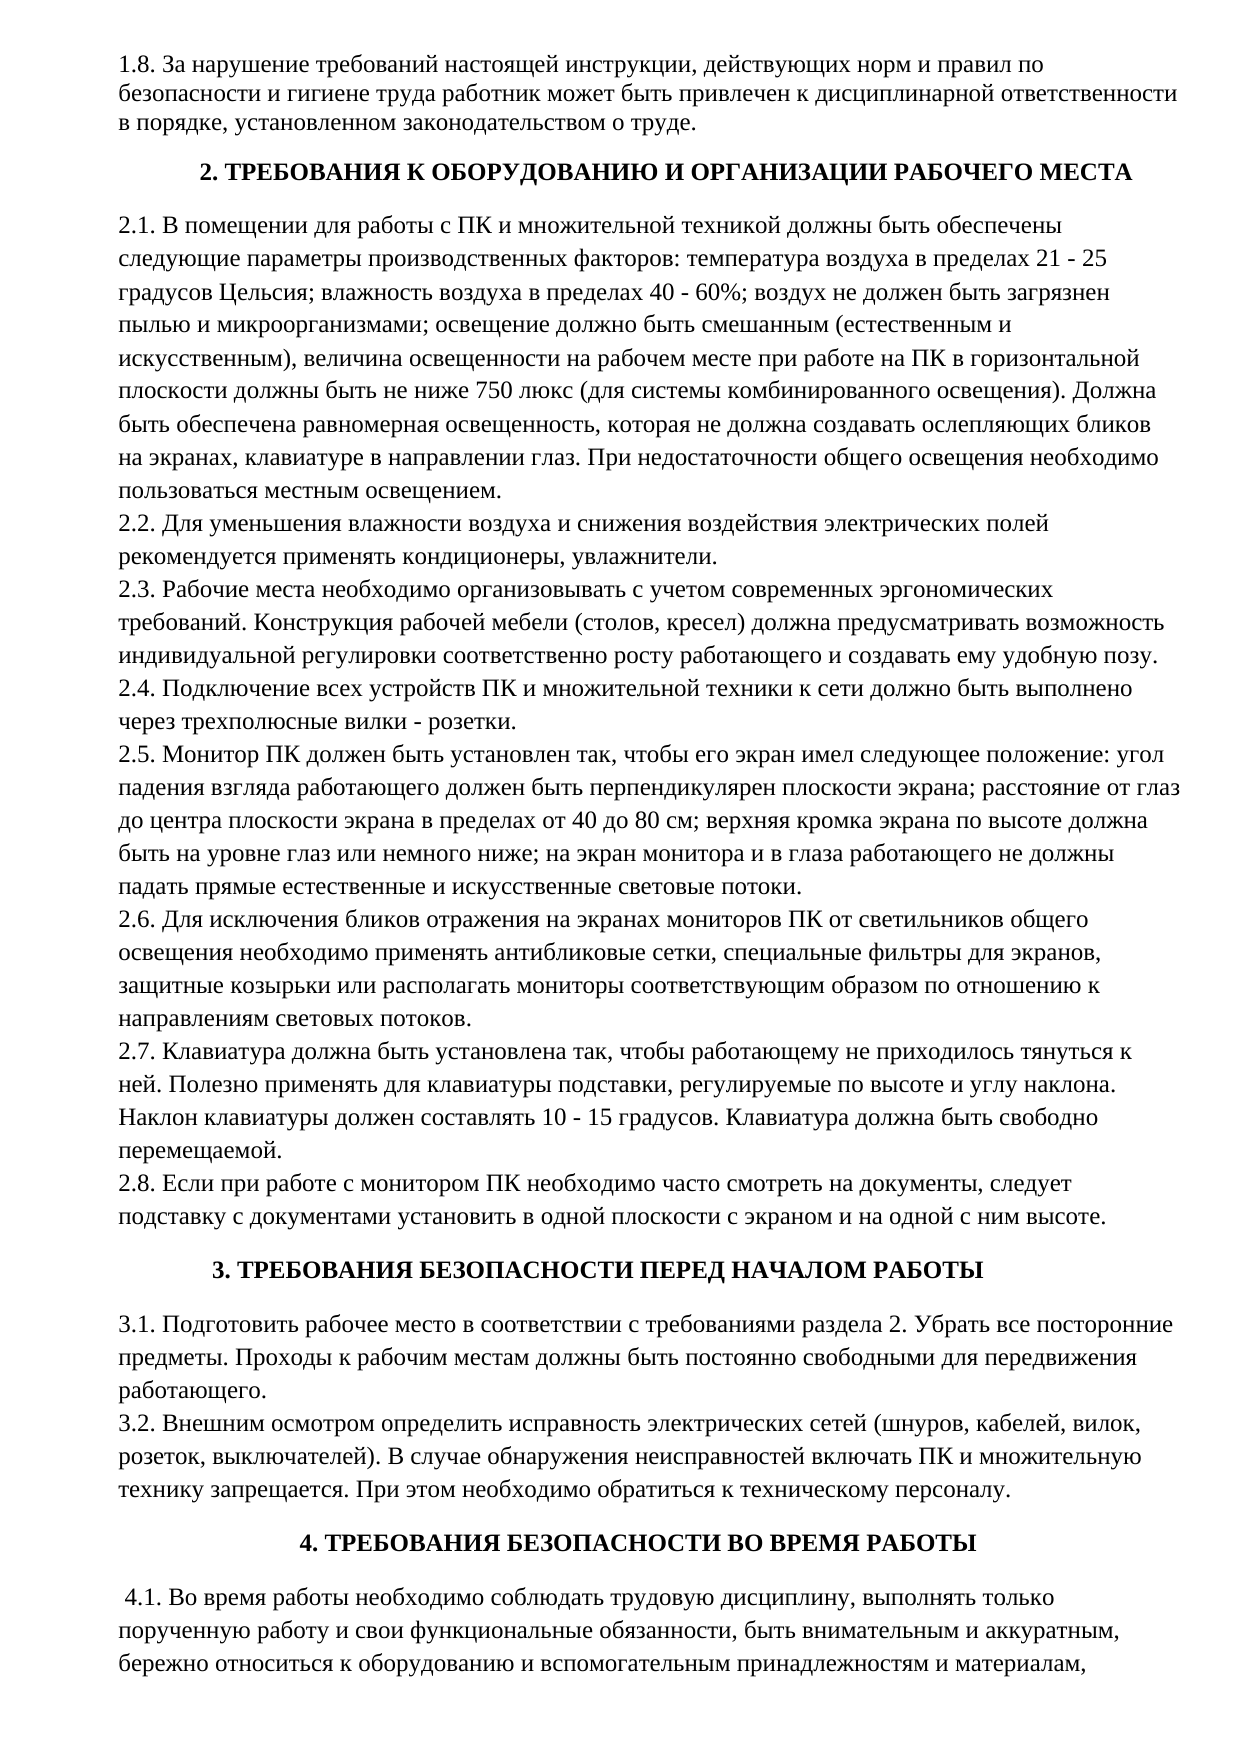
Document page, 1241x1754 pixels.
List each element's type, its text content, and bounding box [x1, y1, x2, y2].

text 2.1. В помещении для работы с ПК и множительной техникой должны быть обеспечены следующие параметры производственных факторов: температура воздуха в пределах 21 - 25 градусов Цельсия; влажность воздуха в пределах 40 - 60%; воздух не должен быть загрязнен пылью и микроорганизмами; освещение должно быть смешанным (естественным и искусственным), величина освещенности на рабочем месте при работе на ПК в горизонтальной плоскости должны быть не ниже 750 люкс (для системы комбинированного освещения). Должна быть обеспечена равномерная освещенность, которая не должна создавать ослепляющих бликов на экранах, клавиатуре в направлении глаз. При недостаточности общего освещения необходимо пользоваться местным освещением. 2.2. Для уменьшения влажности воздуха и снижения воздействия электрических полей рекомендуется применять кондиционеры, увлажнители. 2.3. Рабочие места необходимо организовывать с учетом современных эргономических требований. Конструкция рабочей мебели (столов, кресел) должна предусматривать возможность индивидуальной регулировки соответственно росту работающего и создавать ему удобную позу. 2.4. Подключение всех устройств ПК и множительной техники к сети должно быть выполнено через трехполюсные вилки - розетки. 2.5. Монитор ПК должен быть установлен так, чтобы его экран имел следующее положение: угол падения взгляда работающего должен быть перпендикулярен плоскости экрана; расстояние от глаз до центра плоскости экрана в пределах от 40 до 80 см; верхняя кромка экрана по высоте должна быть на уровне глаз или немного ниже; на экран монитора и в глаза работающего не должны падать прямые естественные и искусственные световые потоки. 2.6. Для исключения бликов отражения на экранах мониторов ПК от светильников общего освещения необходимо применять антибликовые сетки, специальные фильтры для экранов, защитные козырьки или располагать мониторы соответствующим образом по отношению к направлениям световых потоков. 2.7. Клавиатура должна быть установлена так, чтобы работающему не приходилось тянуться к ней. Полезно применять для клавиатуры подставки, регулируемые по высоте и углу наклона. Наклон клавиатуры должен составлять 10 - 15 градусов. Клавиатура должна быть свободно перемещаемой. 2.8. Если при работе с монитором ПК необходимо часто смотреть на документы, следует подставку с документами установить в одной плоскости с экраном и на одной с ним высоте. [118, 211, 1181, 1230]
text 3.1. Подготовить рабочее место в соответствии с требованиями раздела 2. Убрать все посторонние предметы. Проходы к рабочим местам должны быть постоянно свободными для передвижения работающего. 3.2. Внешним осмотром определить исправность электрических сетей (шнуров, кабелей, вилок, розеток, выключателей). В случае обнаружения неисправностей включать ПК и множительную технику запрещается. При этом необходимо обратиться к техническому персоналу. [118, 1309, 1181, 1503]
text 4.1. Во время работы необходимо соблюдать трудовую дисциплину, выполнять только порученную работу и свои функциональные обязанности, быть внимательным и аккуратным, бережно относиться к оборудованию и вспомогательным принадлежностям и материалам, [118, 1582, 1181, 1676]
text 1.8. За нарушение требований настоящей инструкции, действующих норм и правил по безопасности и гигиене труда работник может быть привлечен к дисциплинарной ответственности в порядке, установленном законодательством о труде. [118, 49, 1181, 136]
text 3. ТРЕБОВАНИЯ БЕЗОПАСНОСТИ ПЕРЕД НАЧАЛОМ РАБОТЫ [118, 1255, 1181, 1284]
text 2. ТРЕБОВАНИЯ К ОБОРУДОВАНИЮ И ОРГАНИЗАЦИИ РАБОЧЕГО МЕСТА [118, 157, 1181, 185]
text 4. ТРЕБОВАНИЯ БЕЗОПАСНОСТИ ВО ВРЕМЯ РАБОТЫ [118, 1528, 1181, 1557]
